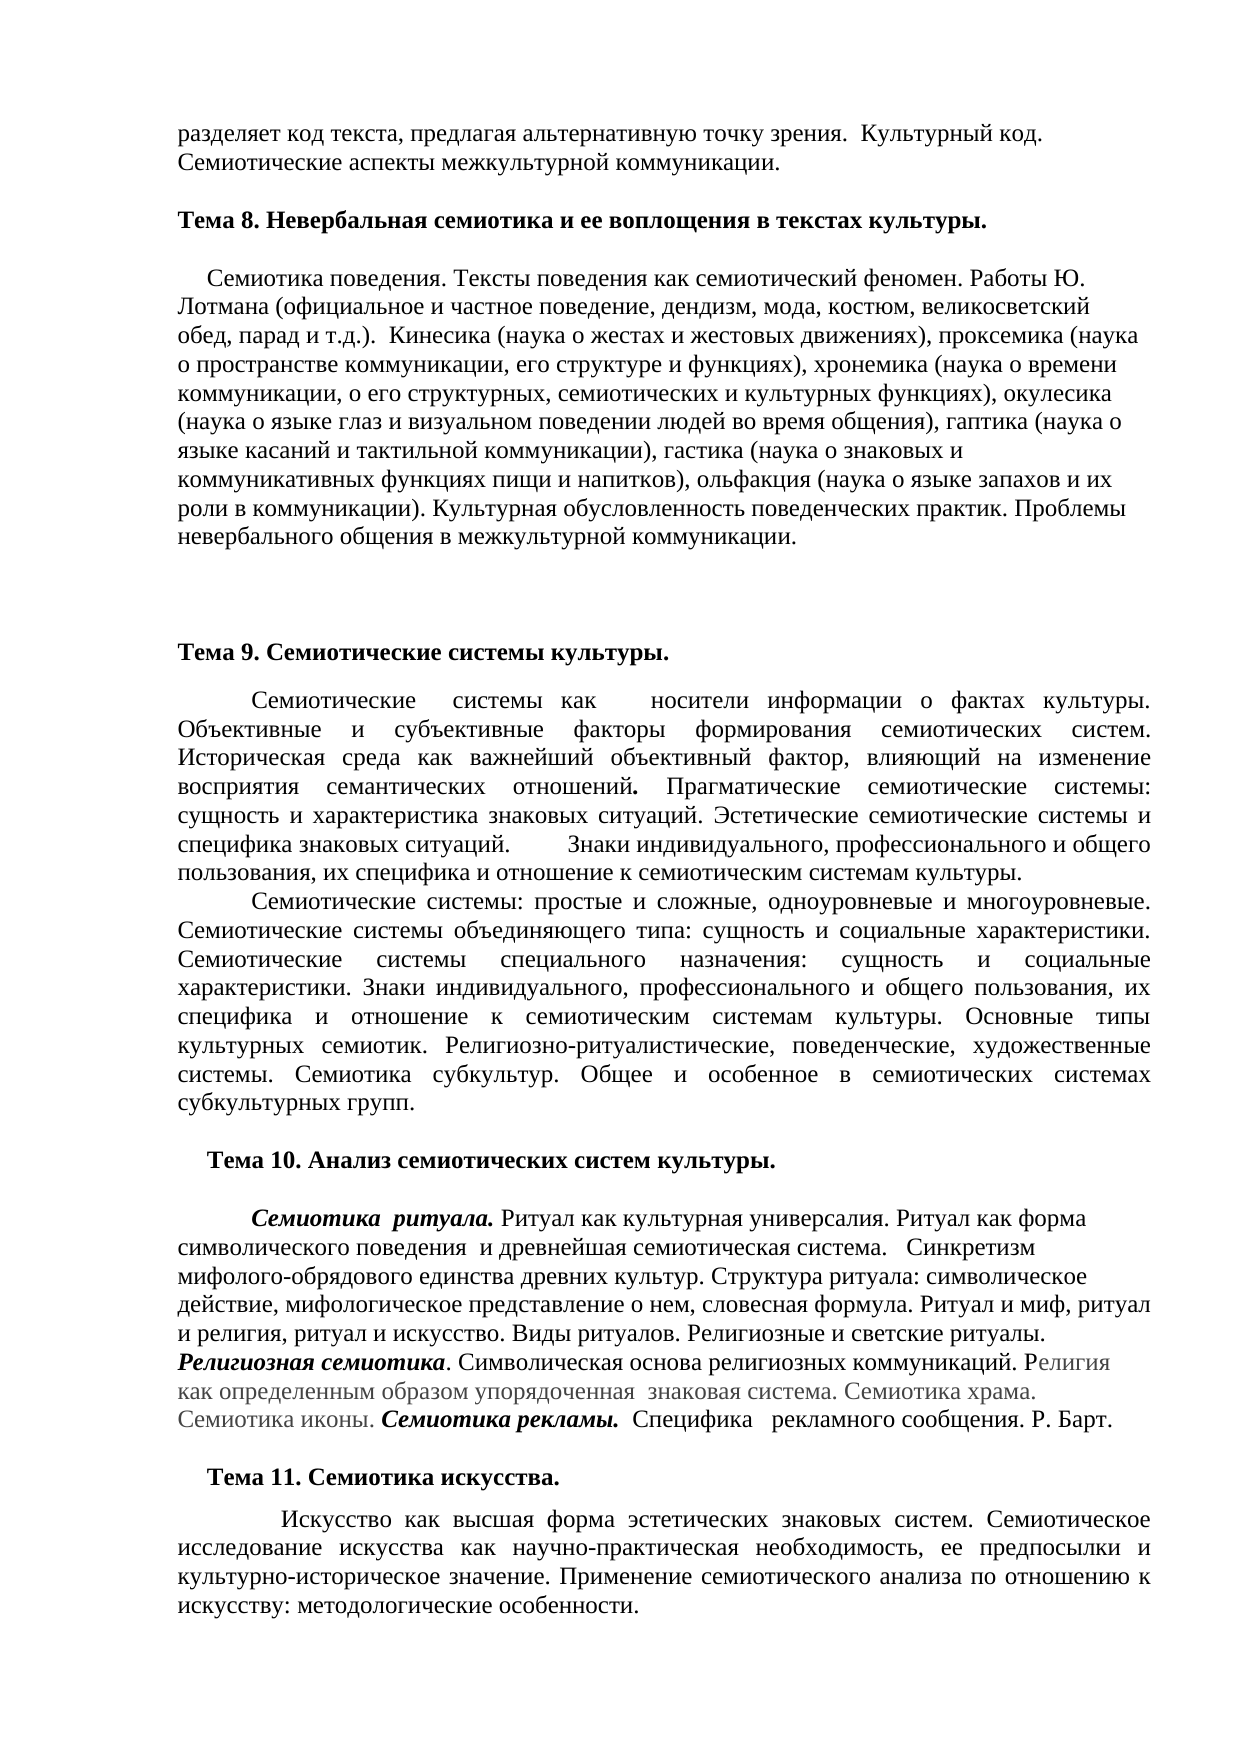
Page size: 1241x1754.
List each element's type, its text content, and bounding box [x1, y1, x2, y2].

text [177, 118, 1152, 176]
text Искусство как высшая форма эстетических знаковых систем. Семиотическое исследование искусства как научно-практическая необходимость, ее предпосылки и культурно-историческое значение. Применение семиотического анализа по отношению к искусству: методологические особенности. [177, 1504, 1152, 1619]
text Тема 9. Семиотические системы культуры. [177, 637, 1152, 666]
text Семиотика ритуала. Ритуал как культурная универсалия. Ритуал как форма символического поведения и древнейшая семиотическая система. Синкретизм мифолого-обрядового единства древних культур. Структура ритуала: символическое действие, мифологическое представление о нем, словесная формула. Ритуал и миф, ритуал и религия, ритуал и искусство. Виды ритуалов. Религиозные и светские ритуалы. Религиозная семиотика. Символическая основа религиозных коммуникаций. Религия как определенным образом упорядоченная знаковая система. Семиотика храма. Семиотика иконы. Семиотика рекламы. Специфика рекламного сообщения. Р. Барт. [177, 1203, 1152, 1433]
text Семиотические системы: простые и сложные, одноуровневые и многоуровневые. Семиотические системы объединяющего типа: сущность и социальные характеристики. Семиотические системы специального назначения: сущность и социальные характеристики. Знаки индивидуального, профессионального и общего пользования, их специфика и отношение к семиотическим системам культуры. Основные типы культурных семиотик. Религиозно-ритуалистические, поведенческие, художественные системы. Семиотика субкультур. Общее и особенное в семиотических системах субкультурных групп. [177, 886, 1152, 1116]
text Тема 11. Семиотика искусства. [207, 1462, 1152, 1491]
text Тема 8. Невербальная семиотика и ее воплощения в текстах культуры. [177, 205, 1152, 233]
text Семиотика поведения. Тексты поведения как семиотический феномен. Работы Ю. Лотмана (официальное и частное поведение, дендизм, мода, костюм, великосветский обед, парад и т.д.). Кинесика (наука о жестах и жестовых движениях), проксемика (наука о пространстве коммуникации, его структуре и функциях), хронемика (наука о времени коммуникации, о его структурных, семиотических и культурных функциях), окулесика (наука о языке глаз и визуальном поведении людей во время общения), гаптика (наука о языке касаний и тактильной коммуникации), гастика (наука о знаковых и коммуникативных функциях пищи и напитков), ольфакция (наука о языке запахов и их роли в коммуникации). Культурная обусловленность поведенческих практик. Проблемы невербального общения в межкультурной коммуникации. [177, 263, 1152, 550]
text Семиотические системы как носители информации о фактах культуры. Объективные и субъективные факторы формирования семиотических систем. Историческая среда как важнейший объективный фактор, влияющий на изменение восприятия семантических отношений. Прагматические семиотические системы: сущность и характеристика знаковых ситуаций. Эстетические семиотические системы и специфика знаковых ситуаций. Знаки индивидуального, профессионального и общего пользования, их специфика и отношение к семиотическим системам культуры. [177, 685, 1152, 886]
text Тема 10. Анализ семиотических систем культуры. [177, 1145, 1152, 1174]
